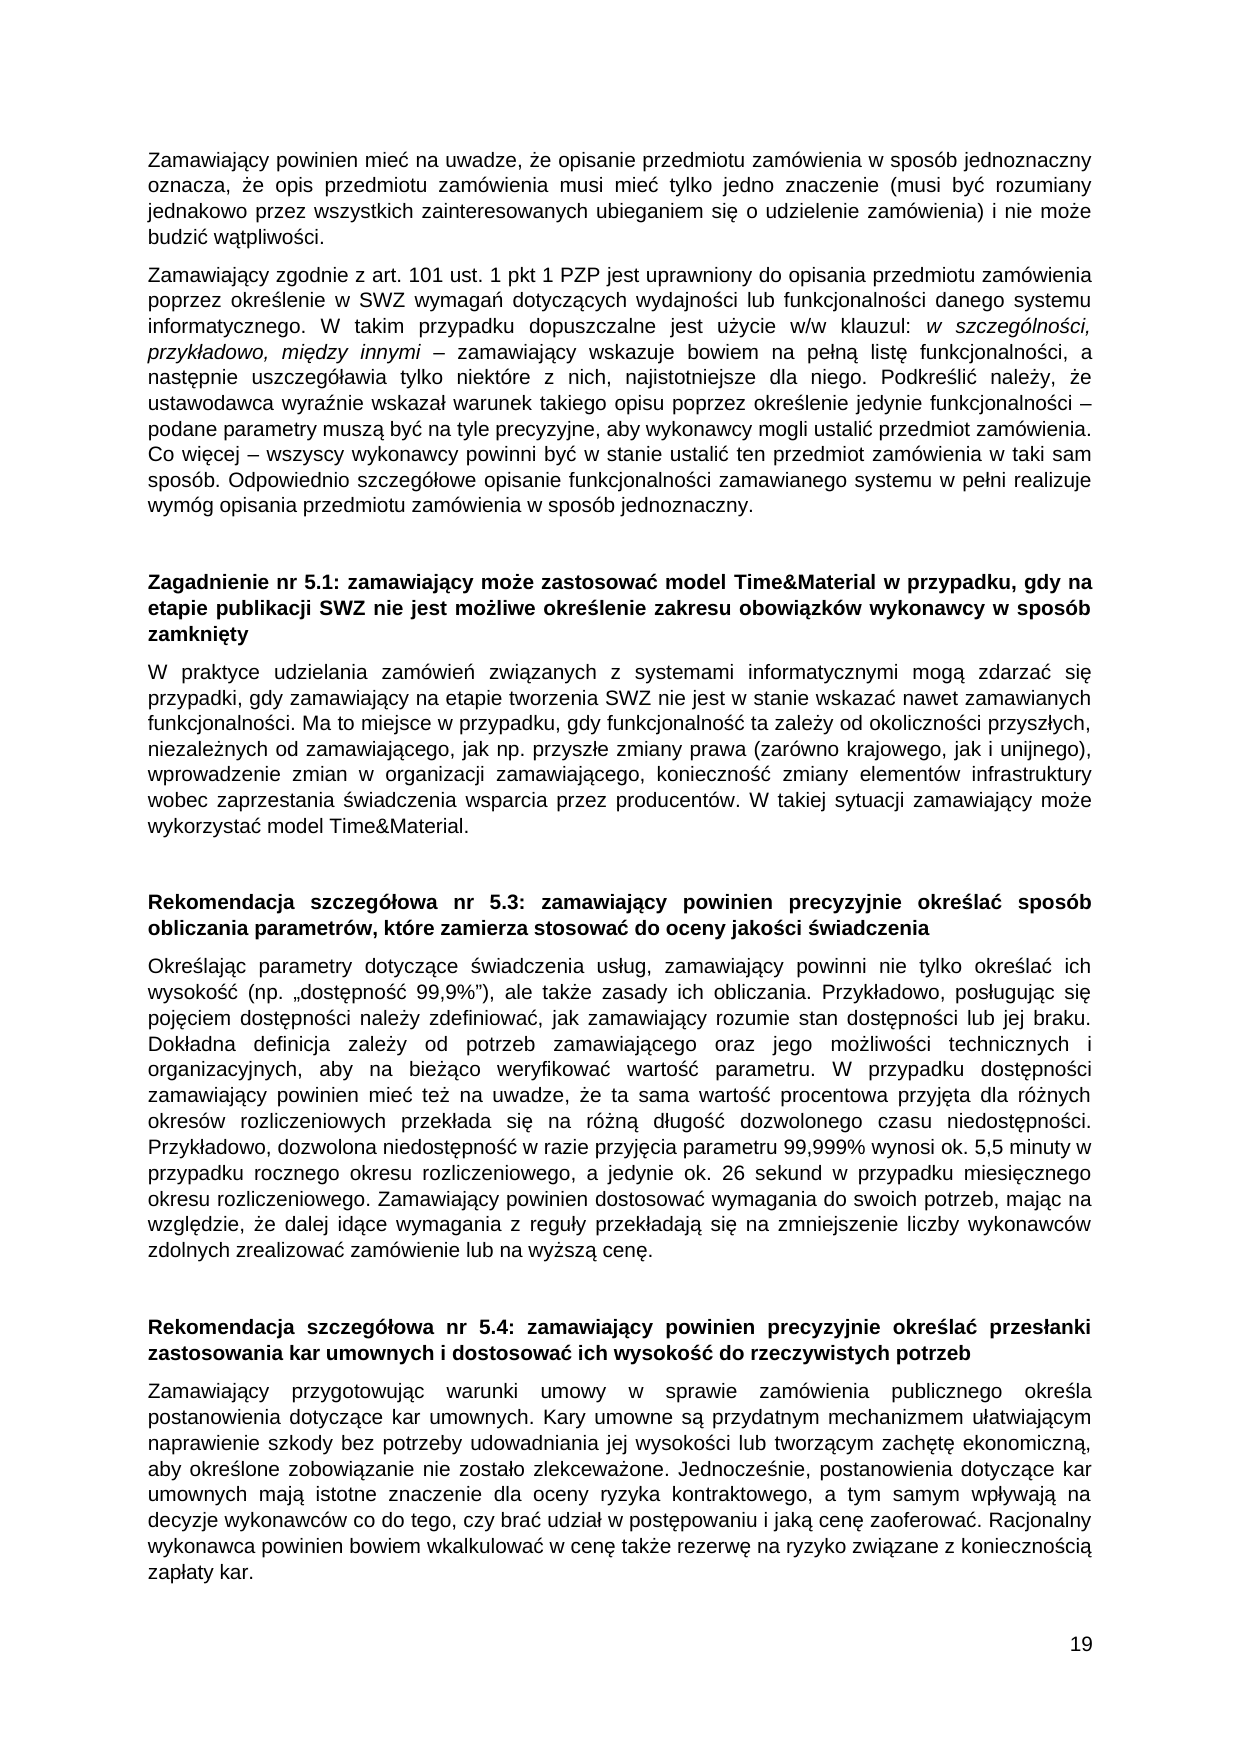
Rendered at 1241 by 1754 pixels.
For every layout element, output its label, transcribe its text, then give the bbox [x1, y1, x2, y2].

subtitle Zagadnienie nr 5.1: zamawiający może zastosować model Time&Material w przypadku, gdy na etapie publikacji SWZ nie jest możliwe określenie zakresu obowiązków wykonawcy w sposób zamknięty [148, 570, 1093, 645]
subtitle Rekomendacja szczegółowa nr 5.3: zamawiający powinien precyzyjnie określać sposób obliczania parametrów, które zamierza stosować do oceny jakości świadczenia [148, 890, 1093, 939]
text Zamawiający powinien mieć na uwadze, że opisanie przedmiotu zamówienia w sposób jednoznaczny oznacza, że opis przedmiotu zamówienia musi mieć tylko jedno znaczenie (musi być rozumiany jednakowo przez wszystkich zainteresowanych ubieganiem się o udzielenie zamówienia) i nie może budzić wątpliwości. [148, 148, 1093, 248]
subtitle Rekomendacja szczegółowa nr 5.4: zamawiający powinien precyzyjnie określać przesłanki zastosowania kar umownych i dostosować ich wysokość do rzeczywistych potrzeb [148, 1315, 1093, 1364]
text W praktyce udzielania zamówień związanych z systemami informatycznymi mogą zdarzać się przypadki, gdy zamawiający na etapie tworzenia SWZ nie jest w stanie wskazać nawet zamawianych funkcjonalności. Ma to miejsce w przypadku, gdy funkcjonalność ta zależy od okoliczności przyszłych, niezależnych od zamawiającego, jak np. przyszłe zmiany prawa (zarówno krajowego, jak i unijnego), wprowadzenie zmian w organizacji zamawiającego, konieczność zmiany elementów infrastruktury wobec zaprzestania świadczenia wsparcia przez producentów. W takiej sytuacji zamawiający może wykorzystać model Time&Material. [148, 660, 1093, 837]
text Zamawiający zgodnie z art. 101 ust. 1 pkt 1 PZP jest uprawniony do opisania przedmiotu zamówienia poprzez określenie w SWZ wymagań dotyczących wydajności lub funkcjonalności danego systemu informatycznego. W takim przypadku dopuszczalne jest użycie w/w klauzul: w szczególności, przykładowo, między innymi – zamawiający wskazuje bowiem na pełną listę funkcjonalności, a następnie uszczegóławia tylko niektóre z nich, najistotniejsze dla niego. Podkreślić należy, że ustawodawca wyraźnie wskazał warunek takiego opisu poprzez określenie jedynie funkcjonalności – podane parametry muszą być na tyle precyzyjne, aby wykonawcy mogli ustalić przedmiot zamówienia. Co więcej – wszyscy wykonawcy powinni być w stanie ustalić ten przedmiot zamówienia w taki sam sposób. Odpowiednio szczegółowe opisanie funkcjonalności zamawianego systemu w pełni realizuje wymóg opisania przedmiotu zamówienia w sposób jednoznaczny. [148, 263, 1093, 517]
text Zamawiający przygotowując warunki umowy w sprawie zamówienia publicznego określa postanowienia dotyczące kar umownych. Kary umowne są przydatnym mechanizmem ułatwiającym naprawienie szkody bez potrzeby udowadniania jej wysokości lub tworzącym zachętę ekonomiczną, aby określone zobowiązanie nie zostało zlekceważone. Jednocześnie, postanowienia dotyczące kar umownych mają istotne znaczenie dla oceny ryzyka kontraktowego, a tym samym wpływają na decyzje wykonawców co do tego, czy brać udział w postępowaniu i jaką cenę zaoferować. Racjonalny wykonawca powinien bowiem wkalkulować w cenę także rezerwę na ryzyko związane z koniecznością zapłaty kar. [148, 1379, 1093, 1584]
text Określając parametry dotyczące świadczenia usług, zamawiający powinni nie tylko określać ich wysokość (np. „dostępność 99,9%”), ale także zasady ich obliczania. Przykładowo, posługując się pojęciem dostępności należy zdefiniować, jak zamawiający rozumie stan dostępności lub jej braku. Dokładna definicja zależy od potrzeb zamawiającego oraz jego możliwości technicznych i organizacyjnych, aby na bieżąco weryfikować wartość parametru. W przypadku dostępności zamawiający powinien mieć też na uwadze, że ta sama wartość procentowa przyjęta dla różnych okresów rozliczeniowych przekłada się na różną długość dozwolonego czasu niedostępności. Przykładowo, dozwolona niedostępność w razie przyjęcia parametru 99,999% wynosi ok. 5,5 minuty w przypadku rocznego okresu rozliczeniowego, a jedynie ok. 26 sekund w przypadku miesięcznego okresu rozliczeniowego. Zamawiający powinien dostosować wymagania do swoich potrzeb, mając na względzie, że dalej idące wymagania z reguły przekładają się na zmniejszenie liczby wykonawców zdolnych zrealizować zamówienie lub na wyższą cenę. [148, 954, 1093, 1262]
